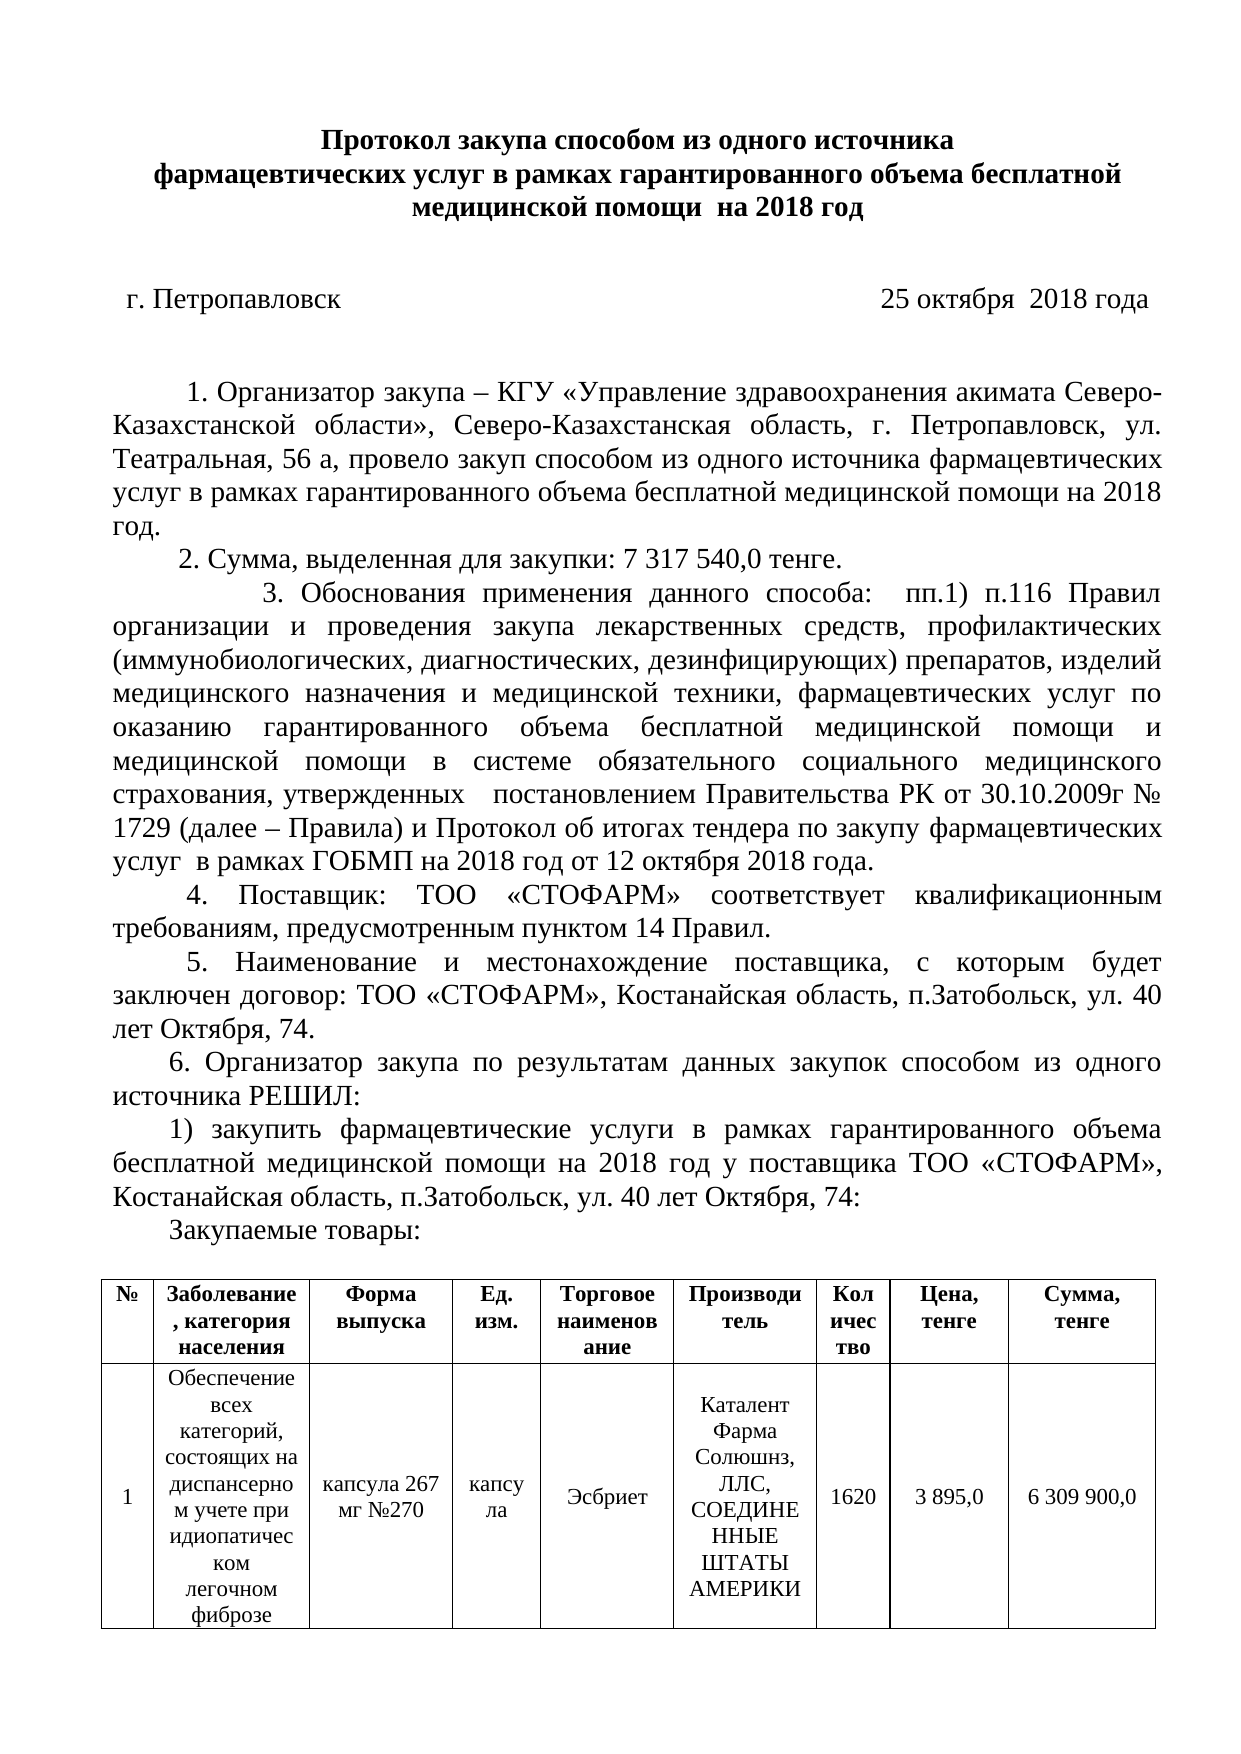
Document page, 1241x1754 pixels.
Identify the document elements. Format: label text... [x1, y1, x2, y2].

table_cell Эсбриет [541, 1364, 673, 1628]
table_cell 1 [102, 1364, 153, 1628]
table_cell капсула 267 мг №270 [310, 1364, 452, 1628]
text 1. Организатор закупа – КГУ «Управление здравоохранения акимата Северо-Казахстанской области», Северо-Казахстанская область, г. Петропавловск, ул. Театральная, 56 а, провело закуп способом из одного источника фармацевтических услуг в рамках гарантированного объема бесплатной медицинской помощи на 2018 год. [112, 374, 1162, 541]
text г. Петропавловск 25 октября 2018 года [112, 282, 1162, 315]
text 3. Обоснования применения данного способа: пп.1) п.116 Правил организации и проведения закупа лекарственных средств, профилактических (иммунобиологических, диагностических, дезинфицирующих) препаратов, изделий медицинского назначения и медицинской техники, фармацевтических услуг по оказанию гарантированного объема бесплатной медицинской помощи и медицинской помощи в системе обязательного социального медицинского страхования, утвержденных постановлением Правительства РК от 30.10.2009г № 1729 (далее – Правила) и Протокол об итогах тендера по закупу фармацевтических услуг в рамках ГОБМП на 2018 год от 12 октября 2018 года. [112, 575, 1162, 877]
text 2. Сумма, выделенная для закупки: 7 317 540,0 тенге. [112, 541, 1162, 575]
table_cell капсула [453, 1364, 540, 1628]
table_header Заболевание, категория населения [154, 1280, 309, 1363]
text 6. Организатор закупа по результатам данных закупок способом из одного источника РЕШИЛ: [112, 1044, 1162, 1112]
table_cell Каталент Фарма Солюшнз, ЛЛС, СОЕДИНЕННЫЕ ШТАТЫ АМЕРИКИ [674, 1364, 816, 1628]
text Протокол закупа способом из одного источника [112, 94, 1162, 156]
text Закупаемые товары: [112, 1212, 1162, 1246]
text 1) закупить фармацевтические услуги в рамках гарантированного объема бесплатной медицинской помощи на 2018 год у поставщика ТОО «СТОФАРМ», Костанайская область, п.Затобольск, ул. 40 лет Октября, 74: [112, 1112, 1162, 1212]
table_header Цена, тенге [891, 1280, 1008, 1363]
table_cell 1620 [817, 1364, 889, 1628]
table_cell 6 309 900,0 [1009, 1364, 1155, 1628]
table_cell Обеспечение всех категорий, состоящих на диспансерном учете при идиопатическом легочном фиброзе [154, 1364, 309, 1628]
table_header Количество [817, 1280, 889, 1363]
table_header № [102, 1280, 153, 1363]
text фармацевтических услуг в рамках гарантированного объема бесплатной медицинской помощи на 2018 год [112, 156, 1162, 223]
text 4. Поставщик: ТОО «СТОФАРМ» соответствует квалификационным требованиям, предусмотренным пунктом 14 Правил. [112, 877, 1162, 944]
table_header Eд. изм. [453, 1280, 540, 1363]
table_header Торговое наименование [541, 1280, 673, 1363]
table_cell 3 895,0 [891, 1364, 1008, 1628]
text 5. Наименование и местонахождение поставщика, с которым будет заключен договор: ТОО «СТОФАРМ», Костанайская область, п.Затобольск, ул. 40 лет Октября, 74. [112, 944, 1162, 1044]
table_header Сумма, тенге [1009, 1280, 1155, 1363]
table_header Форма выпуска [310, 1280, 452, 1363]
table_header Производитель [674, 1280, 816, 1363]
